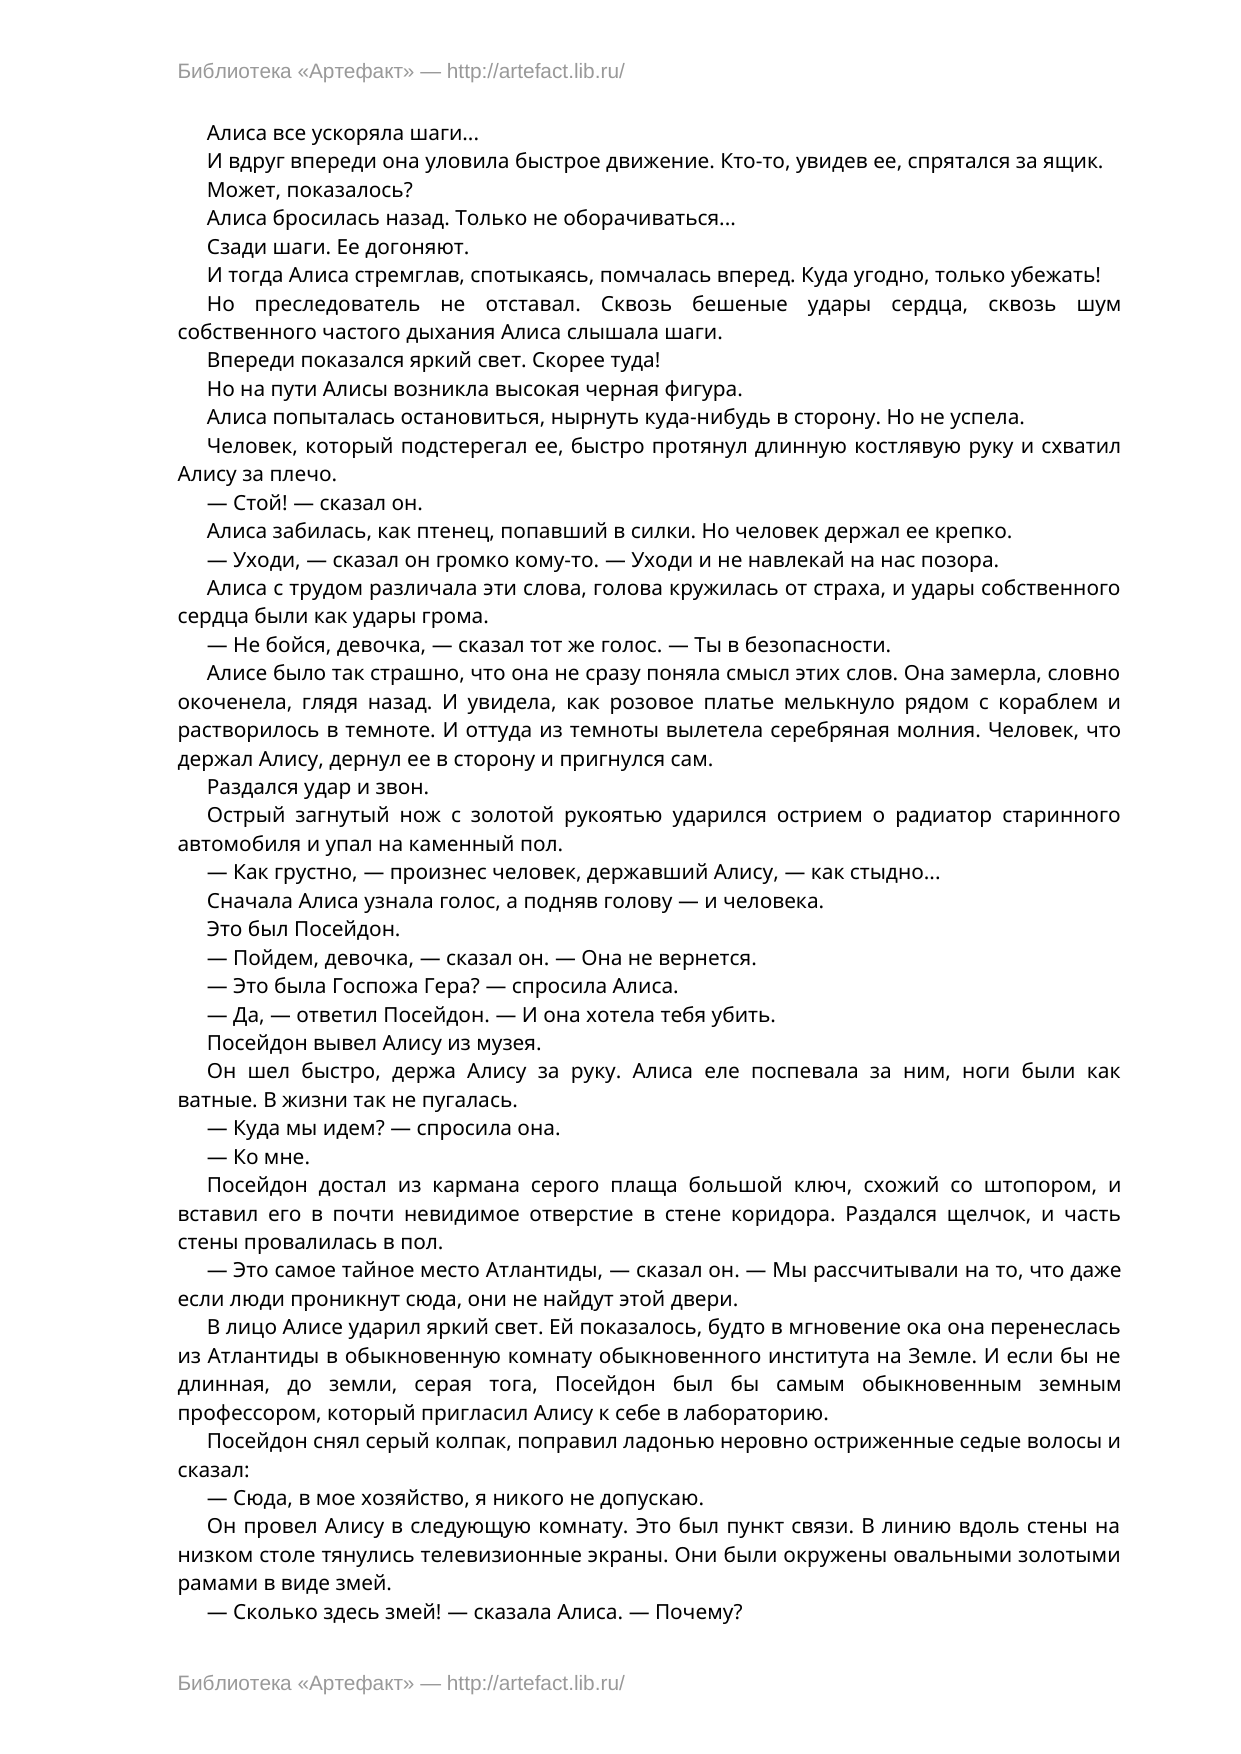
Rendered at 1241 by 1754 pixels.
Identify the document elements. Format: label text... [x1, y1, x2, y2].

text Алиса с трудом различала эти слова, голова кружилась от страха, и удары собственного сердца были как удары грома. [177, 573, 1122, 630]
text Он провел Алису в следующую комнату. Это был пункт связи. В линию вдоль стены на низком столе тянулись телевизионные экраны. Они были окружены овальными золотыми рамами в виде змей. [177, 1512, 1122, 1597]
text Но преследователь не отставал. Сквозь бешеные удары сердца, сквозь шум собственного частого дыхания Алиса слышала шаги. [177, 289, 1122, 346]
text Сначала Алиса узнала голос, а подняв голову — и человека. [177, 886, 1122, 914]
text Алиса попыталась остановиться, нырнуть куда-нибудь в сторону. Но не успела. [177, 402, 1122, 431]
text — Куда мы идем? — спросила она. [177, 1113, 1122, 1142]
text И тогда Алиса стремглав, спотыкаясь, помчалась вперед. Куда угодно, только убежать! [177, 260, 1122, 289]
text — Не бойся, девочка, — сказал тот же голос. — Ты в безопасности. [177, 630, 1122, 658]
text Это был Посейдон. [177, 914, 1122, 943]
text Острый загнутый нож с золотой рукоятью ударился острием о радиатор старинного автомобиля и упал на каменный пол. [177, 801, 1122, 857]
text — Сюда, в мое хозяйство, я никого не допускаю. [177, 1483, 1122, 1512]
text В лицо Алисе ударил яркий свет. Ей показалось, будто в мгновение ока она перенеслась из Атлантиды в обыкновенную комнату обыкновенного института на Земле. И если бы не длинная, до земли, серая тога, Посейдон был бы самым обыкновенным земным профессором, который пригласил Алису к себе в лабораторию. [177, 1312, 1122, 1426]
text — Стой! — сказал он. [177, 488, 1122, 516]
text Раздался удар и звон. [177, 772, 1122, 801]
text Посейдон вывел Алису из музея. [177, 1028, 1122, 1057]
text Сзади шаги. Ее догоняют. [177, 232, 1122, 260]
text — Как грустно, — произнес человек, державший Алису, — как стыдно... [177, 857, 1122, 886]
text Алисе было так страшно, что она не сразу поняла смысл этих слов. Она замерла, словно окоченела, глядя назад. И увидела, как розовое платье мелькнуло рядом с кораблем и растворилось в темноте. И оттуда из темноты вылетела серебряная молния. Человек, что держал Алису, дернул ее в сторону и пригнулся сам. [177, 658, 1122, 772]
text Впереди показался яркий свет. Скорее туда! [177, 346, 1122, 374]
text — Пойдем, девочка, — сказал он. — Она не вернется. [177, 943, 1122, 971]
text Алиса забилась, как птенец, попавший в силки. Но человек держал ее крепко. [177, 516, 1122, 545]
text Человек, который подстерегал ее, быстро протянул длинную костлявую руку и схватил Алису за плечо. [177, 431, 1122, 488]
text Алиса все ускоряла шаги... [177, 118, 1122, 147]
text Он шел быстро, держа Алису за руку. Алиса еле поспевала за ним, ноги были как ватные. В жизни так не пугалась. [177, 1057, 1122, 1113]
text Может, показалось? [177, 175, 1122, 203]
text Алиса бросилась назад. Только не оборачиваться... [177, 203, 1122, 232]
text — Это была Госпожа Гера? — спросила Алиса. [177, 971, 1122, 1000]
text — Ко мне. [177, 1142, 1122, 1170]
text И вдруг впереди она уловила быстрое движение. Кто-то, увидев ее, спрятался за ящик. [177, 147, 1122, 175]
text Посейдон снял серый колпак, поправил ладонью неровно остриженные седые волосы и сказал: [177, 1426, 1122, 1483]
text Но на пути Алисы возникла высокая черная фигура. [177, 374, 1122, 402]
text — Это самое тайное место Атлантиды, — сказал он. — Мы рассчитывали на то, что даже если люди проникнут сюда, они не найдут этой двери. [177, 1256, 1122, 1312]
text — Сколько здесь змей! — сказала Алиса. — Почему? [177, 1597, 1122, 1625]
text Посейдон достал из кармана серого плаща большой ключ, схожий со штопором, и вставил его в почти невидимое отверстие в стене коридора. Раздался щелчок, и часть стены провалилась в пол. [177, 1170, 1122, 1256]
text — Да, — ответил Посейдон. — И она хотела тебя убить. [177, 1000, 1122, 1028]
text — Уходи, — сказал он громко кому-то. — Уходи и не навлекай на нас позора. [177, 545, 1122, 573]
